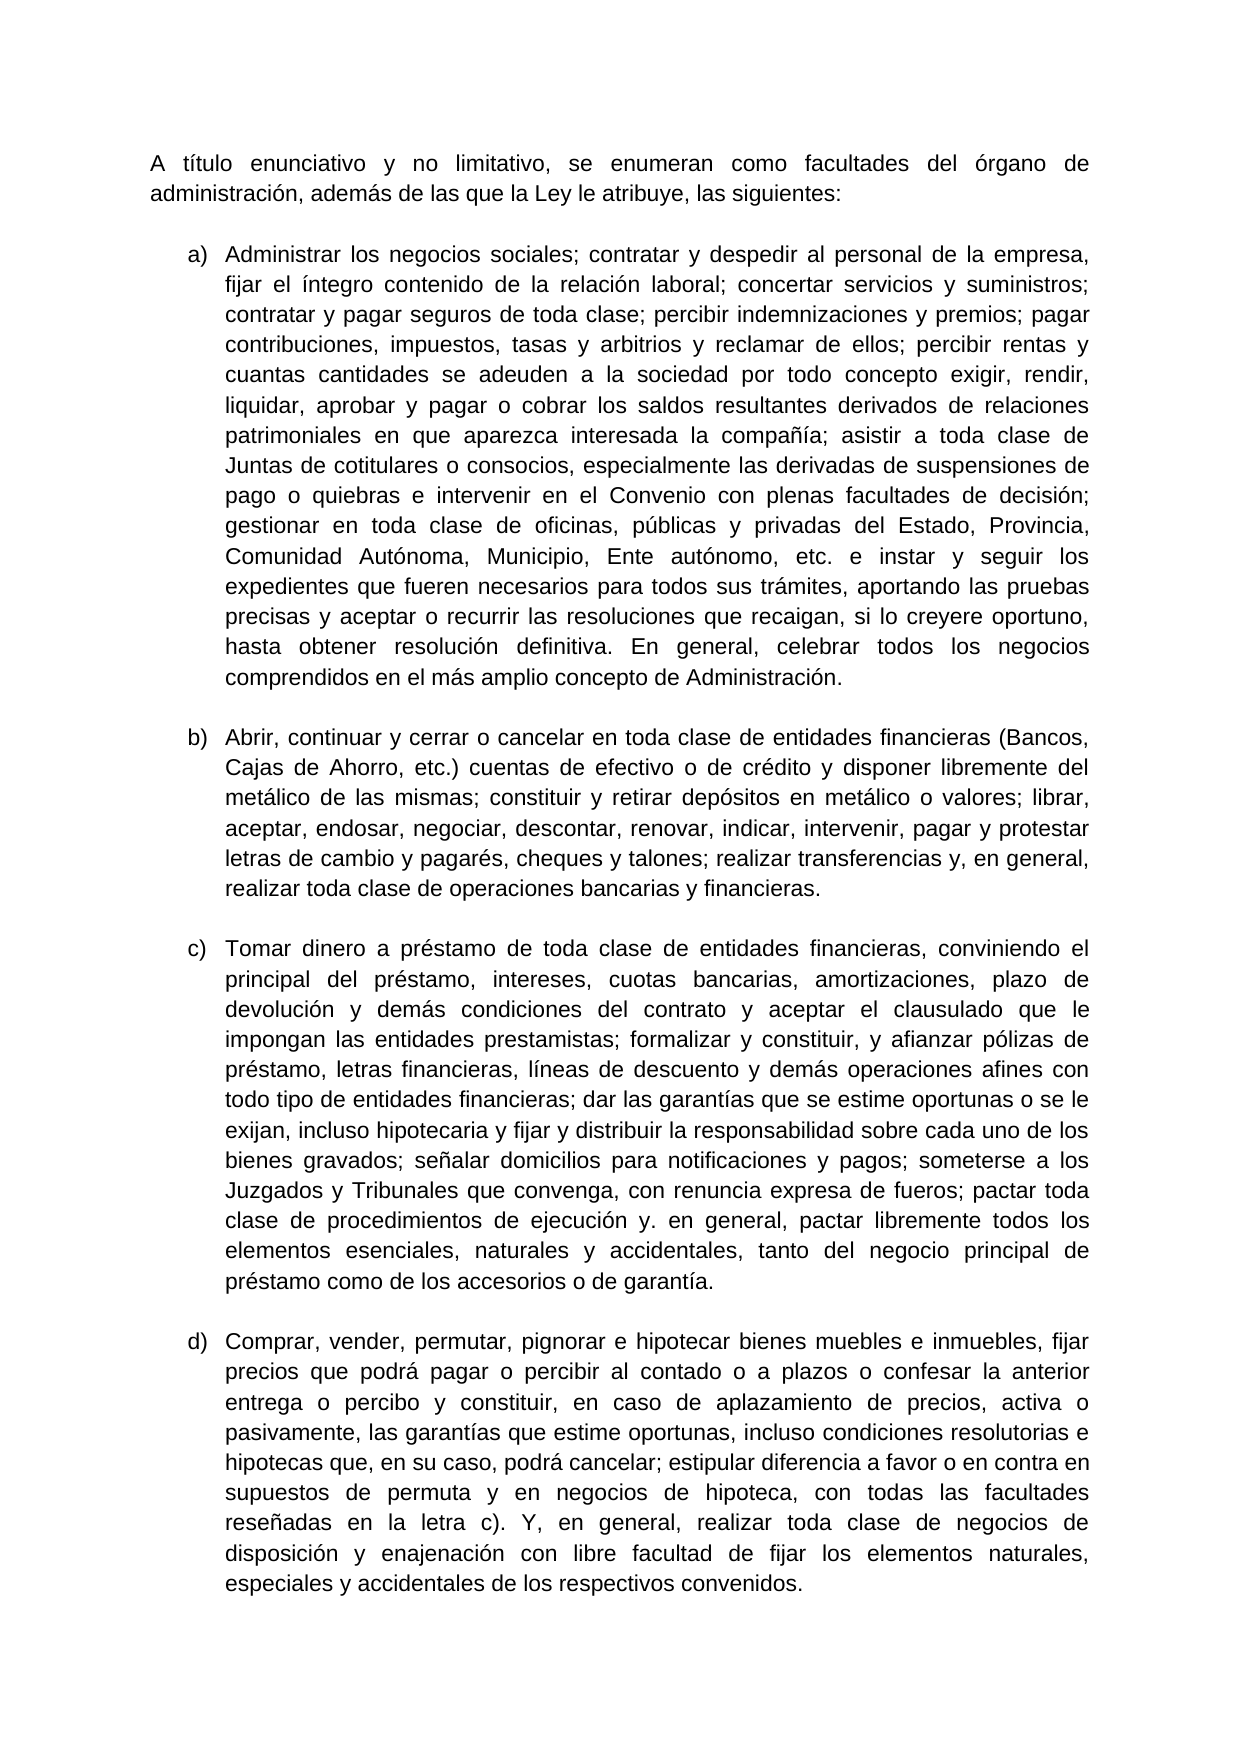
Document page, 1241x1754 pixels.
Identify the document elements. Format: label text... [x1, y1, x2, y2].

list Abrir, continuar y cerrar o cancelar en toda clase de entidades financieras (Bancos, Cajas de Ahorro, etc.) cuentas de efectivo o de crédito y disponer libremente del metálico de las mismas; constituir y retirar depósitos en metálico o valores; librar, aceptar, endosar, negociar, descontar, renovar, indicar, intervenir, pagar y protestar letras de cambio y pagarés, cheques y talones; realizar transferencias y, en general, realizar toda clase de operaciones bancarias y financieras. [187, 724, 1090, 901]
list Comprar, vender, permutar, pignorar e hipotecar bienes muebles e inmuebles, fijar precios que podrá pagar o percibir al contado o a plazos o confesar la anterior entrega o percibo y constituir, en caso de aplazamiento de precios, activa o pasivamente, las garantías que estime oportunas, incluso condiciones resolutorias e hipotecas que, en su caso, podrá cancelar; estipular diferencia a favor o en contra en supuestos de permuta y en negocios de hipoteca, con todas las facultades reseñadas en la letra c). Y, en general, realizar toda clase de negocios de disposición y enajenación con libre facultad de fijar los elementos naturales, especiales y accidentales de los respectivos convenidos. [187, 1328, 1090, 1596]
list Administrar los negocios sociales; contratar y despedir al personal de la empresa, fijar el íntegro contenido de la relación laboral; concertar servicios y suministros; contratar y pagar seguros de toda clase; percibir indemnizaciones y premios; pagar contribuciones, impuestos, tasas y arbitrios y reclamar de ellos; percibir rentas y cuantas cantidades se adeuden a la sociedad por todo concepto exigir, rendir, liquidar, aprobar y pagar o cobrar los saldos resultantes derivados de relaciones patrimoniales en que aparezca interesada la compañía; asistir a toda clase de Juntas de cotitulares o consocios, especialmente las derivadas de suspensiones de pago o quiebras e intervenir en el Convenio con plenas facultades de decisión; gestionar en toda clase de oficinas, públicas y privadas del Estado, Provincia, Comunidad Autónoma, Municipio, Ente autónomo, etc. e instar y seguir los expedientes que fueren necesarios para todos sus trámites, aportando las pruebas precisas y aceptar o recurrir las resoluciones que recaigan, si lo creyere oportuno, hasta obtener resolución definitiva. En general, celebrar todos los negocios comprendidos en el más amplio concepto de Administración. [187, 241, 1090, 690]
text A título enunciativo y no limitativo, se enumeran como facultades del órgano de administración, además de las que la Ley le atribuye, las siguientes: [150, 150, 1090, 207]
list Tomar dinero a préstamo de toda clase de entidades financieras, conviniendo el principal del préstamo, intereses, cuotas bancarias, amortizaciones, plazo de devolución y demás condiciones del contrato y aceptar el clausulado que le impongan las entidades prestamistas; formalizar y constituir, y afianzar pólizas de préstamo, letras financieras, líneas de descuento y demás operaciones afines con todo tipo de entidades financieras; dar las garantías que se estime oportunas o se le exijan, incluso hipotecaria y fijar y distribuir la responsabilidad sobre cada uno de los bienes gravados; señalar domicilios para notificaciones y pagos; someterse a los Juzgados y Tribunales que convenga, con renuncia expresa de fueros; pactar toda clase de procedimientos de ejecución y. en general, pactar libremente todos los elementos esenciales, naturales y accidentales, tanto del negocio principal de préstamo como de los accesorios o de garantía. [187, 935, 1090, 1294]
